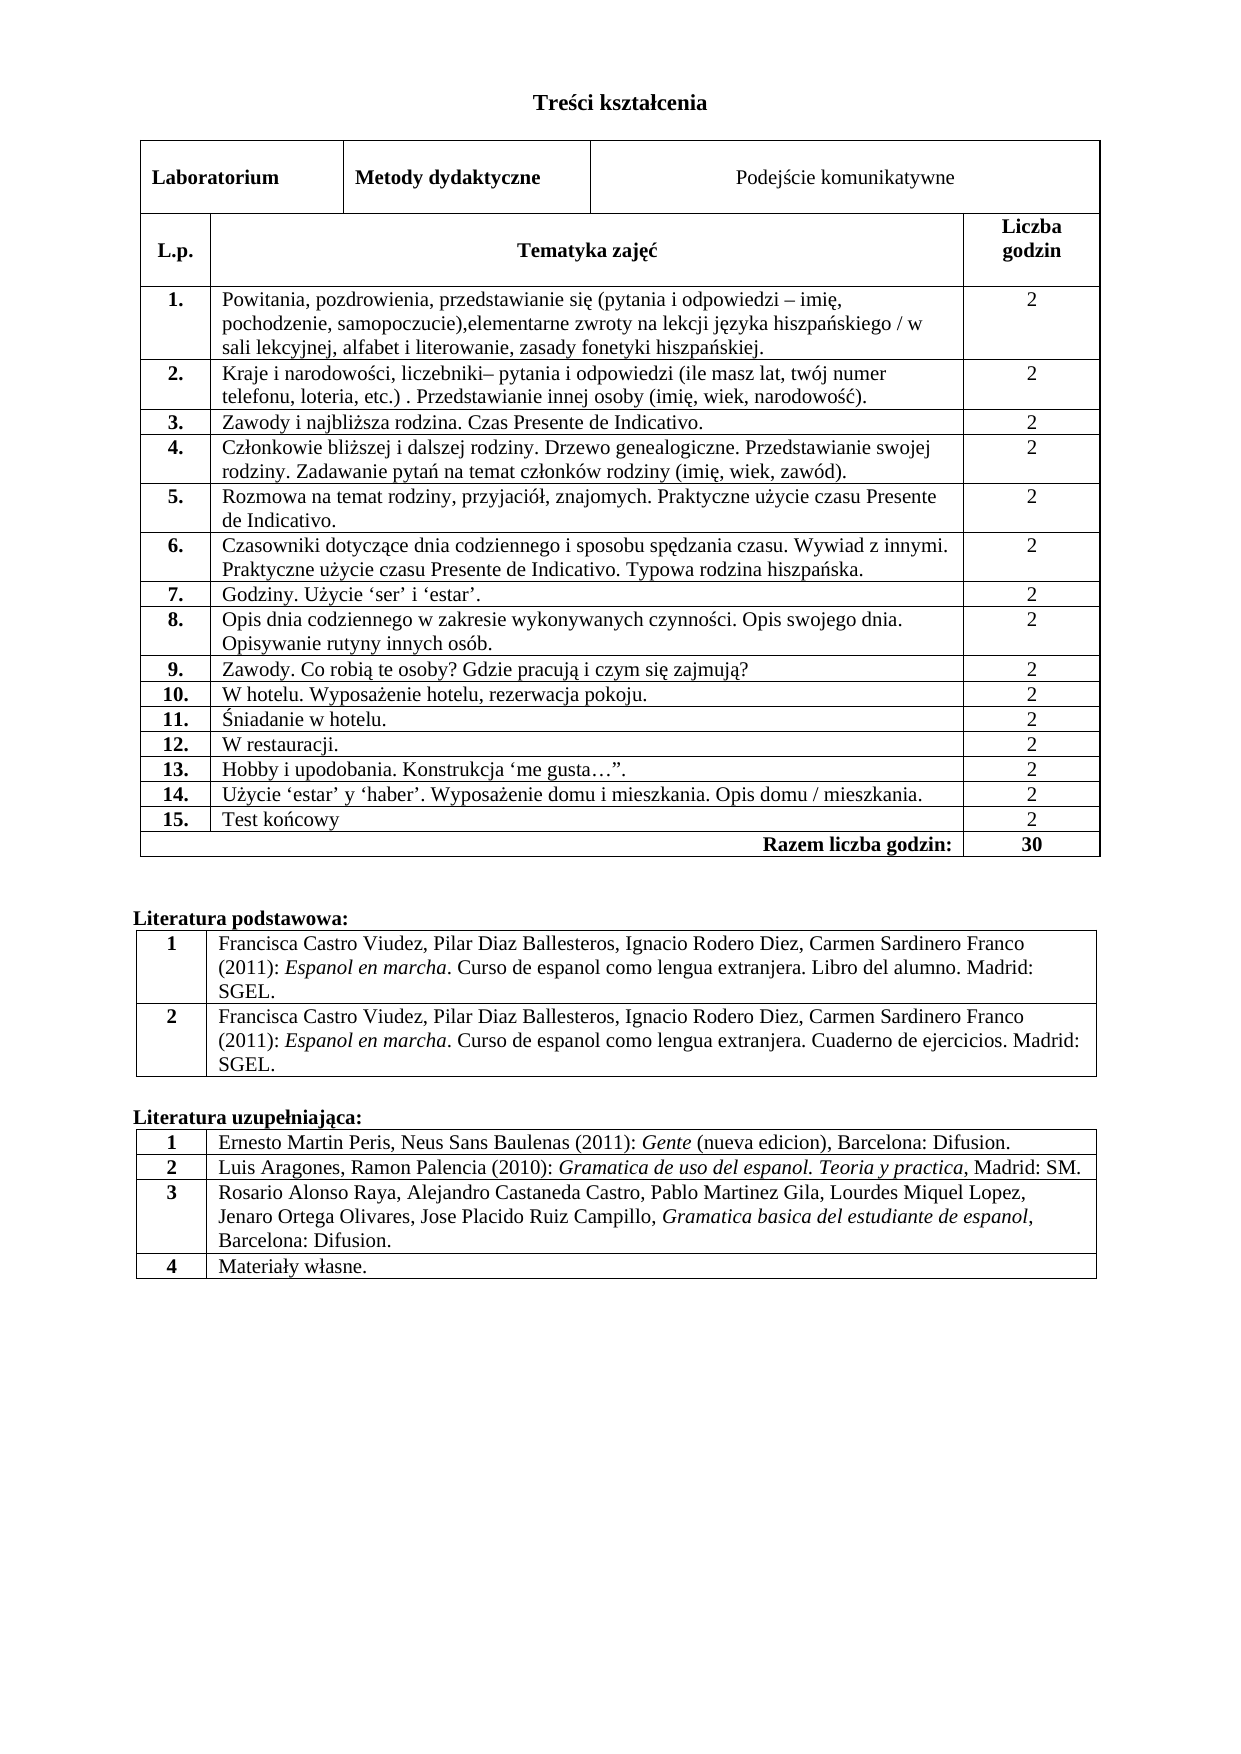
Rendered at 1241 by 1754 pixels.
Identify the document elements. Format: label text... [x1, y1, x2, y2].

table_cell Francisca Castro Viudez, Pilar Diaz Ballesteros, Ignacio Rodero Diez, Carmen Sardinero Franco (2011): Espanol en marcha. Curso de espanol como lengua extranjera. Cuaderno de ejercicios. Madrid: SGEL. [207, 1004, 1096, 1076]
table_cell Godziny. Użycie ‘ser’ i ‘estar’. [211, 582, 963, 606]
table_header Metody dydaktyczne [344, 141, 590, 213]
table_cell Członkowie bliższej i dalszej rodziny. Drzewo genealogiczne. Przedstawianie swojej rodziny. Zadawanie pytań na temat członków rodziny (imię, wiek, zawód). [211, 435, 963, 483]
table_cell 30 [964, 832, 1099, 856]
text Literatura uzupełniająca: [133, 1105, 1092, 1129]
table_cell 14. [141, 782, 210, 806]
table_cell Luis Aragones, Ramon Palencia (2010): Gramatica de uso del espanol. Teoria y practica, Madrid: SM. [207, 1155, 1096, 1179]
table_cell Materiały własne. [207, 1254, 1096, 1278]
table_cell 8. [141, 607, 210, 655]
text Treści kształcenia [148, 89, 1092, 115]
table_cell 2 [964, 435, 1099, 483]
table_cell 2 [964, 732, 1099, 756]
table_cell 3 [137, 1180, 206, 1252]
table_cell Rozmowa na temat rodziny, przyjaciół, znajomych. Praktyczne użycie czasu Presente de Indicativo. [211, 484, 963, 532]
table_cell 15. [141, 807, 210, 831]
table_cell 12. [141, 732, 210, 756]
table_cell 2 [964, 607, 1099, 655]
table_cell 2 [964, 757, 1099, 781]
table_cell 2 [137, 1155, 206, 1179]
table_cell 2 [964, 410, 1099, 434]
table_cell Kraje i narodowości, liczebniki– pytania i odpowiedzi (ile masz lat, twój numer telefonu, loteria, etc.) . Przedstawianie innej osoby (imię, wiek, narodowość). [211, 360, 963, 408]
table_cell 1. [141, 287, 210, 359]
table_cell Powitania, pozdrowienia, przedstawianie się (pytania i odpowiedzi – imię, pochodzenie, samopoczucie),elementarne zwroty na lekcji języka hiszpańskiego / w sali lekcyjnej, alfabet i literowanie, zasady fonetyki hiszpańskiej. [211, 287, 963, 359]
table_cell 2. [141, 360, 210, 408]
table_cell 2 [964, 707, 1099, 731]
table_cell Tematyka zajęć [211, 214, 963, 286]
table_cell 3. [141, 410, 210, 434]
table_cell 2 [964, 582, 1099, 606]
text Literatura podstawowa: [133, 905, 1092, 929]
table_header Laboratorium [141, 141, 343, 213]
table_header Ernesto Martin Peris, Neus Sans Baulenas (2011): Gente (nueva edicion), Barcelona: Difusion. [207, 1130, 1096, 1154]
table_cell Hobby i upodobania. Konstrukcja ‘me gusta…”. [211, 757, 963, 781]
table_cell 10. [141, 682, 210, 706]
table_cell Test końcowy [211, 807, 963, 831]
table_cell 2 [964, 533, 1099, 581]
table_cell 13. [141, 757, 210, 781]
table_cell 2 [964, 682, 1099, 706]
table_cell 7. [141, 582, 210, 606]
table_cell Opis dnia codziennego w zakresie wykonywanych czynności. Opis swojego dnia. Opisywanie rutyny innych osób. [211, 607, 963, 655]
table_cell Zawody. Co robią te osoby? Gdzie pracują i czym się zajmują? [211, 656, 963, 681]
table_cell Liczba godzin [964, 214, 1099, 286]
table_cell 2 [964, 782, 1099, 806]
table_header 1 [137, 931, 206, 1003]
table_cell 2 [964, 360, 1099, 408]
table_cell 11. [141, 707, 210, 731]
table_cell W hotelu. Wyposażenie hotelu, rezerwacja pokoju. [211, 682, 963, 706]
table_cell 2 [964, 807, 1099, 831]
table_cell 2 [964, 484, 1099, 532]
table_header Francisca Castro Viudez, Pilar Diaz Ballesteros, Ignacio Rodero Diez, Carmen Sardinero Franco (2011): Espanol en marcha. Curso de espanol como lengua extranjera. Libro del alumno. Madrid: SGEL. [207, 931, 1096, 1003]
table_cell Śniadanie w hotelu. [211, 707, 963, 731]
table_cell 6. [141, 533, 210, 581]
table_cell 4 [137, 1254, 206, 1278]
table_cell 9. [141, 656, 210, 681]
table_cell 2 [964, 656, 1099, 681]
table_header 1 [137, 1130, 206, 1154]
table_cell 2 [137, 1004, 206, 1076]
table_cell Użycie ‘estar’ y ‘haber’. Wyposażenie domu i mieszkania. Opis domu / mieszkania. [211, 782, 963, 806]
table_cell W restauracji. [211, 732, 963, 756]
table_cell Razem liczba godzin: [141, 832, 963, 856]
table_cell 4. [141, 435, 210, 483]
table_cell Rosario Alonso Raya, Alejandro Castaneda Castro, Pablo Martinez Gila, Lourdes Miquel Lopez, Jenaro Ortega Olivares, Jose Placido Ruiz Campillo, Gramatica basica del estudiante de espanol, Barcelona: Difusion. [207, 1180, 1096, 1252]
table_cell Zawody i najbliższa rodzina. Czas Presente de Indicativo. [211, 410, 963, 434]
table_cell L.p. [141, 214, 210, 286]
table_cell 2 [964, 287, 1099, 359]
table_cell Czasowniki dotyczące dnia codziennego i sposobu spędzania czasu. Wywiad z innymi. Praktyczne użycie czasu Presente de Indicativo. Typowa rodzina hiszpańska. [211, 533, 963, 581]
table_cell 5. [141, 484, 210, 532]
table_header Podejście komunikatywne [591, 141, 1099, 213]
